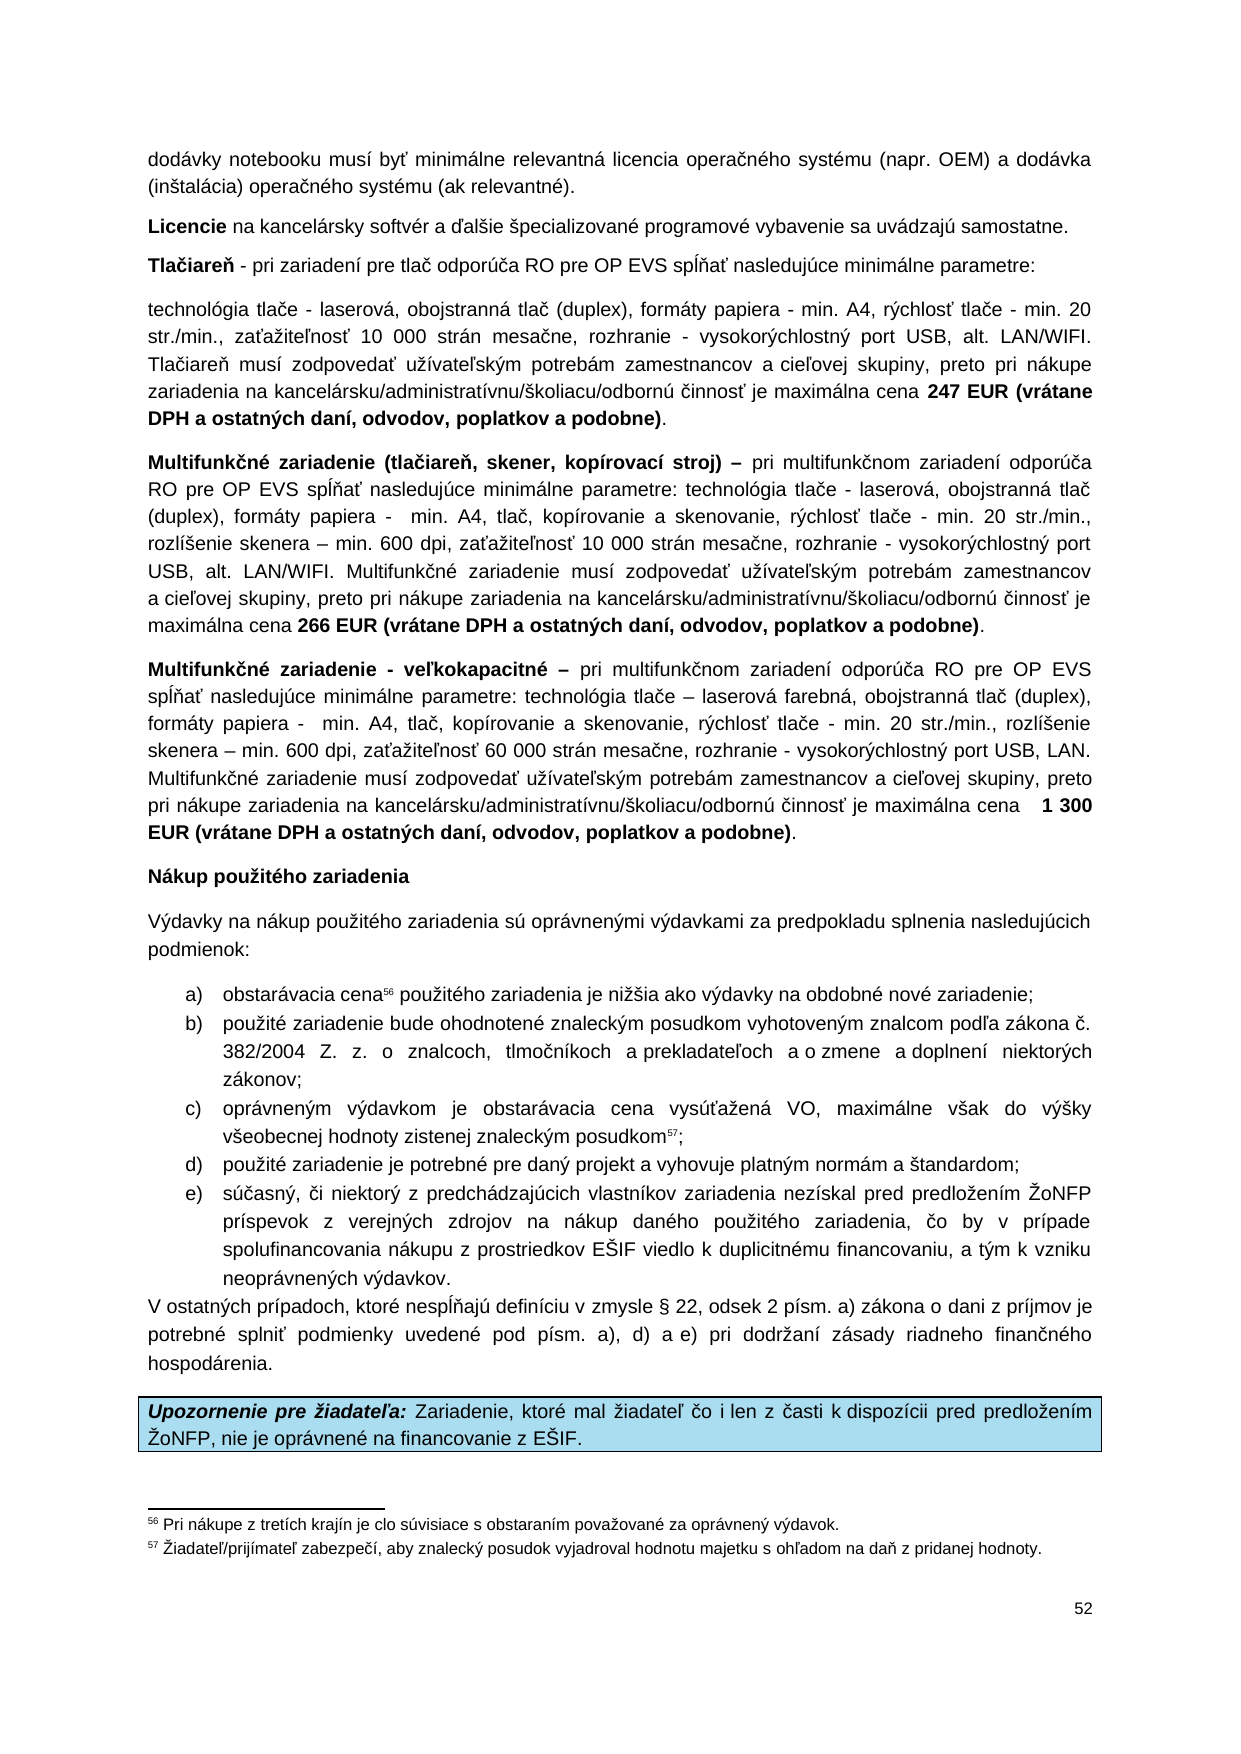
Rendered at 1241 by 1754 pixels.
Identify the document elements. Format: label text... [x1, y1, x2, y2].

text Upozornenie pre žiadateľa: Zariadenie, ktoré mal žiadateľ čo i len z časti k dispozícii pred predložením ŽoNFP, nie je oprávnené na financovanie z EŠIF. [139, 1398, 1101, 1451]
list súčasný, či niektorý z predchádzajúcich vlastníkov zariadenia nezískal pred predložením ŽoNFP príspevok z verejných zdrojov na nákup daného použitého zariadenia, čo by v prípade spolufinancovania nákupu z prostriedkov EŠIF viedlo k duplicitnému financovaniu, a tým k vzniku neoprávnených výdavkov. [185, 1181, 1092, 1289]
text Multifunkčné zariadenie (tlačiareň, skener, kopírovací stroj) – pri multifunkčnom zariadení odporúča RO pre OP EVS spĺňať nasledujúce minimálne parametre: technológia tlače - laserová, obojstranná tlač (duplex), formáty papiera - min. A4, tlač, kopírovanie a skenovanie, rýchlosť tlače - min. 20 str./min., rozlíšenie skenera – min. 600 dpi, zaťažiteľnosť 10 000 strán mesačne, rozhranie - vysokorýchlostný port USB, alt. LAN/WIFI. Multifunkčné zariadenie musí zodpovedať užívateľským potrebám zamestnancov a cieľovej skupiny, preto pri nákupe zariadenia na kancelársku/administratívnu/školiacu/odbornú činnosť je maximálna cena 266 EUR (vrátane DPH a ostatných daní, odvodov, poplatkov a podobne). [148, 451, 1092, 637]
text Výdavky na nákup použitého zariadenia sú oprávnenými výdavkami za predpokladu splnenia nasledujúcich podmienok: [148, 910, 1092, 961]
list použité zariadenie je potrebné pre daný projekt a vyhovuje platným normám a štandardom; [185, 1153, 1092, 1176]
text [148, 148, 1092, 198]
list obstarávacia cena použitého zariadenia je nižšia ako výdavky na obdobné nové zariadenie; [185, 983, 1092, 1006]
list oprávneným výdavkom je obstarávacia cena vysúťažená VO, maximálne však do výšky všeobecnej hodnoty zistenej znaleckým posudkom; [185, 1096, 1092, 1147]
text technológia tlače - laserová, obojstranná tlač (duplex), formáty papiera - min. A4, rýchlosť tlače - min. 20 str./min., zaťažiteľnosť 10 000 strán mesačne, rozhranie - vysokorýchlostný port USB, alt. LAN/WIFI. Tlačiareň musí zodpovedať užívateľským potrebám zamestnancov a cieľovej skupiny, preto pri nákupe zariadenia na kancelársku/administratívnu/školiacu/odbornú činnosť je maximálna cena 247 EUR (vrátane DPH a ostatných daní, odvodov, poplatkov a podobne). [148, 298, 1092, 429]
text Multifunkčné zariadenie - veľkokapacitné – pri multifunkčnom zariadení odporúča RO pre OP EVS spĺňať nasledujúce minimálne parametre: technológia tlače – laserová farebná, obojstranná tlač (duplex), formáty papiera - min. A4, tlač, kopírovanie a skenovanie, rýchlosť tlače - min. 20 str./min., rozlíšenie skenera – min. 600 dpi, zaťažiteľnosť 60 000 strán mesačne, rozhranie - vysokorýchlostný port USB, LAN. Multifunkčné zariadenie musí zodpovedať užívateľským potrebám zamestnancov a cieľovej skupiny, preto pri nákupe zariadenia na kancelársku/administratívnu/školiacu/odbornú činnosť je maximálna cena 1 300 EUR (vrátane DPH a ostatných daní, odvodov, poplatkov a podobne). [148, 658, 1092, 843]
list použité zariadenie bude ohodnotené znaleckým posudkom vyhotoveným znalcom podľa zákona č. 382/2004 Z. z. o znalcoch, tlmočníkoch a prekladateľoch a o zmene a doplnení niektorých zákonov; [185, 1011, 1092, 1091]
text Licencie na kancelársky softvér a ďalšie špecializované programové vybavenie sa uvádzajú samostatne. [148, 214, 1092, 237]
text Tlačiareň - pri zariadení pre tlač odporúča RO pre OP EVS spĺňať nasledujúce minimálne parametre: [148, 254, 1092, 277]
text V ostatných prípadoch, ktoré nespĺňajú definíciu v zmysle § 22, odsek 2 písm. a) zákona o dani z príjmov je potrebné splniť podmienky uvedené pod písm. a), d) a e) pri dodržaní zásady riadneho finančného hospodárenia. [148, 1295, 1092, 1374]
text Nákup použitého zariadenia [148, 865, 1092, 887]
